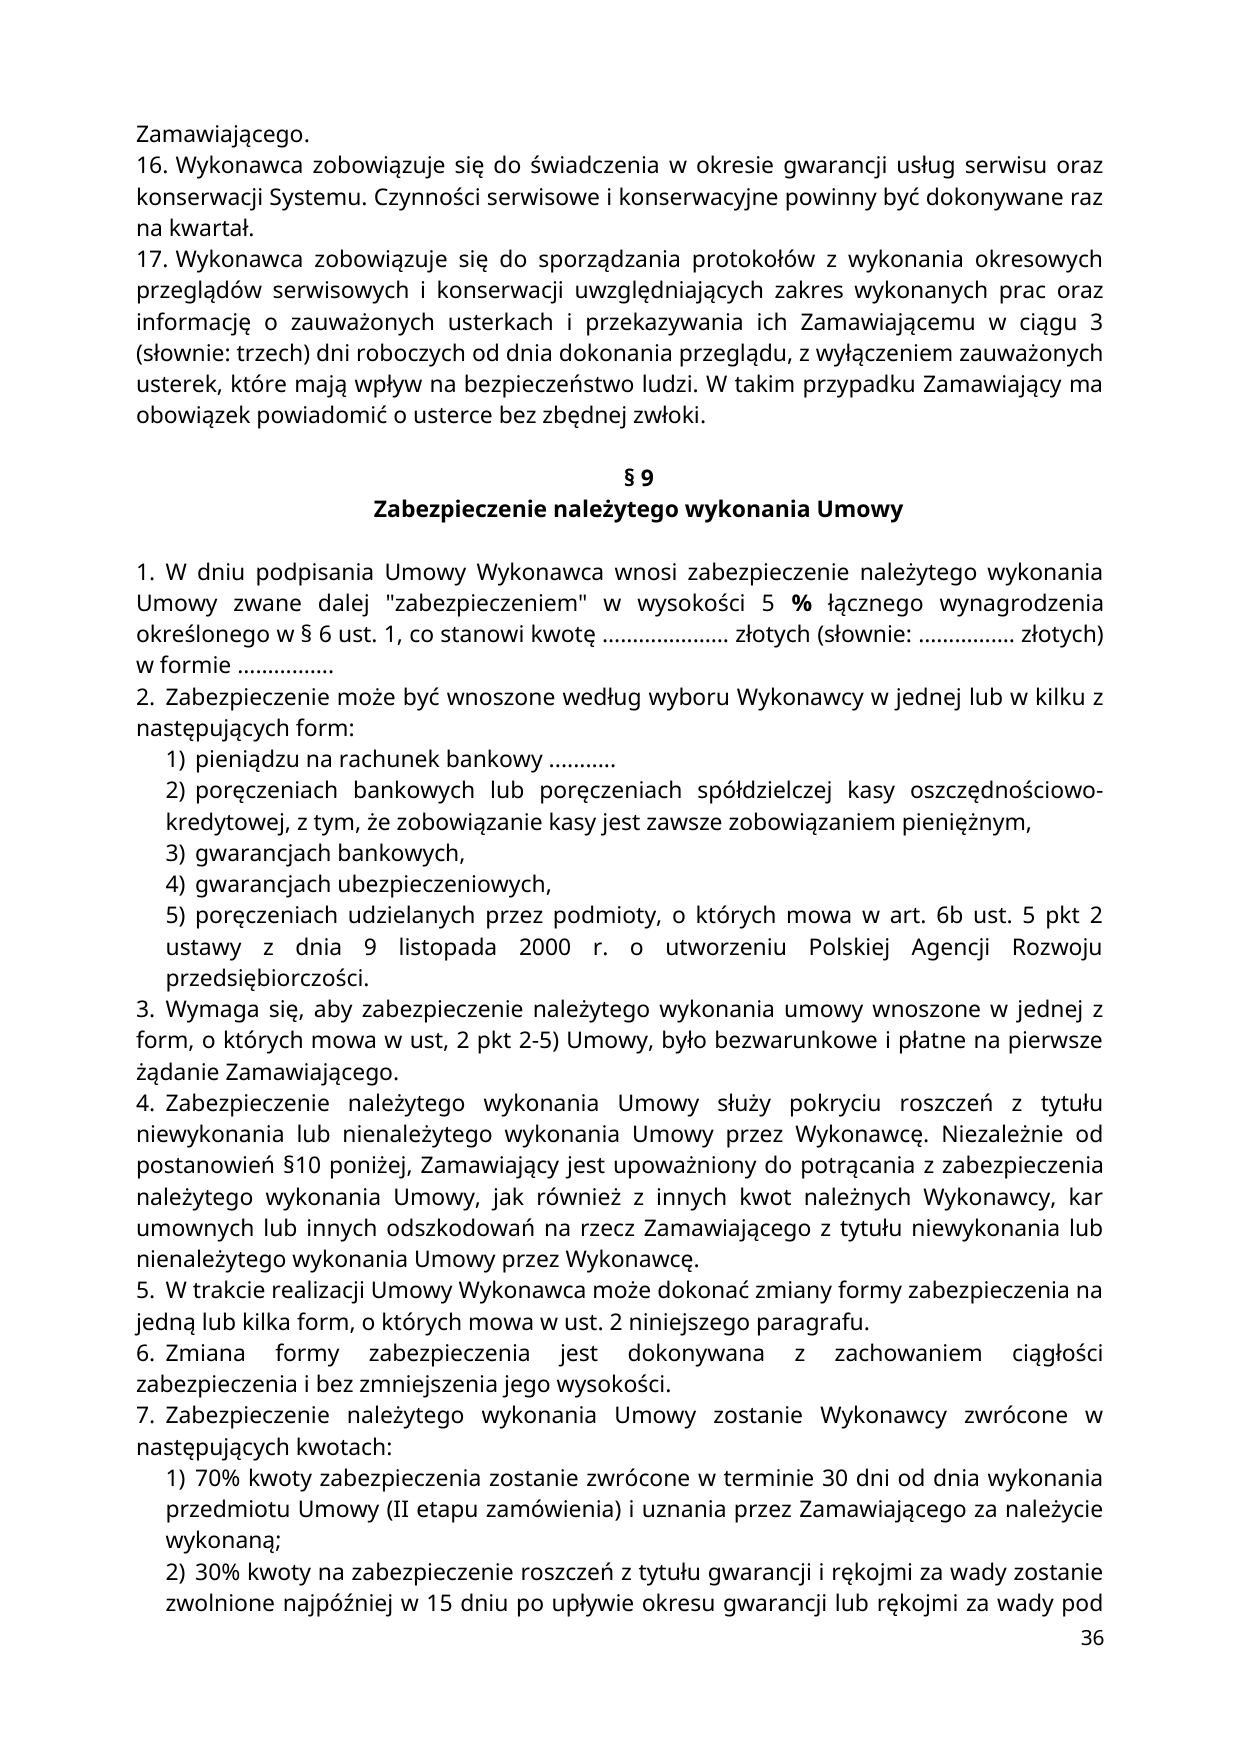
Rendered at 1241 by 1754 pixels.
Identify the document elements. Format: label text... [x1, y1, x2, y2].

list gwarancjach ubezpieczeniowych, [165, 868, 1104, 899]
text § 9 [173, 462, 1104, 493]
list Zabezpieczenie może być wnoszone według wyboru Wykonawcy w jednej lub w kilku z następujących form: [136, 681, 1104, 743]
list Wymaga się, aby zabezpieczenie należytego wykonania umowy wnoszone w jednej z form, o których mowa w ust, 2 pkt 2-5) Umowy, było bezwarunkowe i płatne na pierwsze żądanie Zamawiającego. [136, 993, 1104, 1087]
text Zabezpieczenie należytego wykonania Umowy [173, 493, 1104, 524]
list poręczeniach bankowych lub poręczeniach spółdzielczej kasy oszczędnościowo-kredytowej, z tym, że zobowiązanie kasy jest zawsze zobowiązaniem pieniężnym, [165, 774, 1104, 837]
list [136, 118, 1104, 149]
list W trakcie realizacji Umowy Wykonawca może dokonać zmiany formy zabezpieczenia na jedną lub kilka form, o których mowa w ust. 2 niniejszego paragrafu. [136, 1274, 1104, 1337]
list Zmiana formy zabezpieczenia jest dokonywana z zachowaniem ciągłości zabezpieczenia i bez zmniejszenia jego wysokości. [136, 1337, 1104, 1399]
list poręczeniach udzielanych przez podmioty, o których mowa w art. 6b ust. 5 pkt 2 ustawy z dnia 9 listopada 2000 r. o utworzeniu Polskiej Agencji Rozwoju przedsiębiorczości. [165, 899, 1104, 993]
list Zabezpieczenie należytego wykonania Umowy zostanie Wykonawcy zwrócone w następujących kwotach: [136, 1399, 1104, 1462]
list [165, 1556, 1104, 1618]
list 70% kwoty zabezpieczenia zostanie zwrócone w terminie 30 dni od dnia wykonania przedmiotu Umowy (II etapu zamówienia) i uznania przez Zamawiającego za należycie wykonaną; [165, 1462, 1104, 1556]
list gwarancjach bankowych, [165, 837, 1104, 868]
list W dniu podpisania Umowy Wykonawca wnosi zabezpieczenie należytego wykonania Umowy zwane dalej "zabezpieczeniem" w wysokości 5 % łącznego wynagrodzenia określonego w § 6 ust. 1, co stanowi kwotę ………………… złotych (słownie: ……………. złotych) w formie ……………. [136, 556, 1104, 681]
list Wykonawca zobowiązuje się do świadczenia w okresie gwarancji usług serwisu oraz konserwacji Systemu. Czynności serwisowe i konserwacyjne powinny być dokonywane raz na kwartał. [136, 149, 1104, 243]
list Wykonawca zobowiązuje się do sporządzania protokołów z wykonania okresowych przeglądów serwisowych i konserwacji uwzględniających zakres wykonanych prac oraz informację o zauważonych usterkach i przekazywania ich Zamawiającemu w ciągu 3 (słownie: trzech) dni roboczych od dnia dokonania przeglądu, z wyłączeniem zauważonych usterek, które mają wpływ na bezpieczeństwo ludzi. W takim przypadku Zamawiający ma obowiązek powiadomić o usterce bez zbędnej zwłoki. [136, 243, 1104, 431]
list pieniądzu na rachunek bankowy ........... [165, 743, 1104, 774]
list Zabezpieczenie należytego wykonania Umowy służy pokryciu roszczeń z tytułu niewykonania lub nienależytego wykonania Umowy przez Wykonawcę. Niezależnie od postanowień §10 poniżej, Zamawiający jest upoważniony do potrącania z zabezpieczenia należytego wykonania Umowy, jak również z innych kwot należnych Wykonawcy, kar umownych lub innych odszkodowań na rzecz Zamawiającego z tytułu niewykonania lub nienależytego wykonania Umowy przez Wykonawcę. [136, 1087, 1104, 1274]
